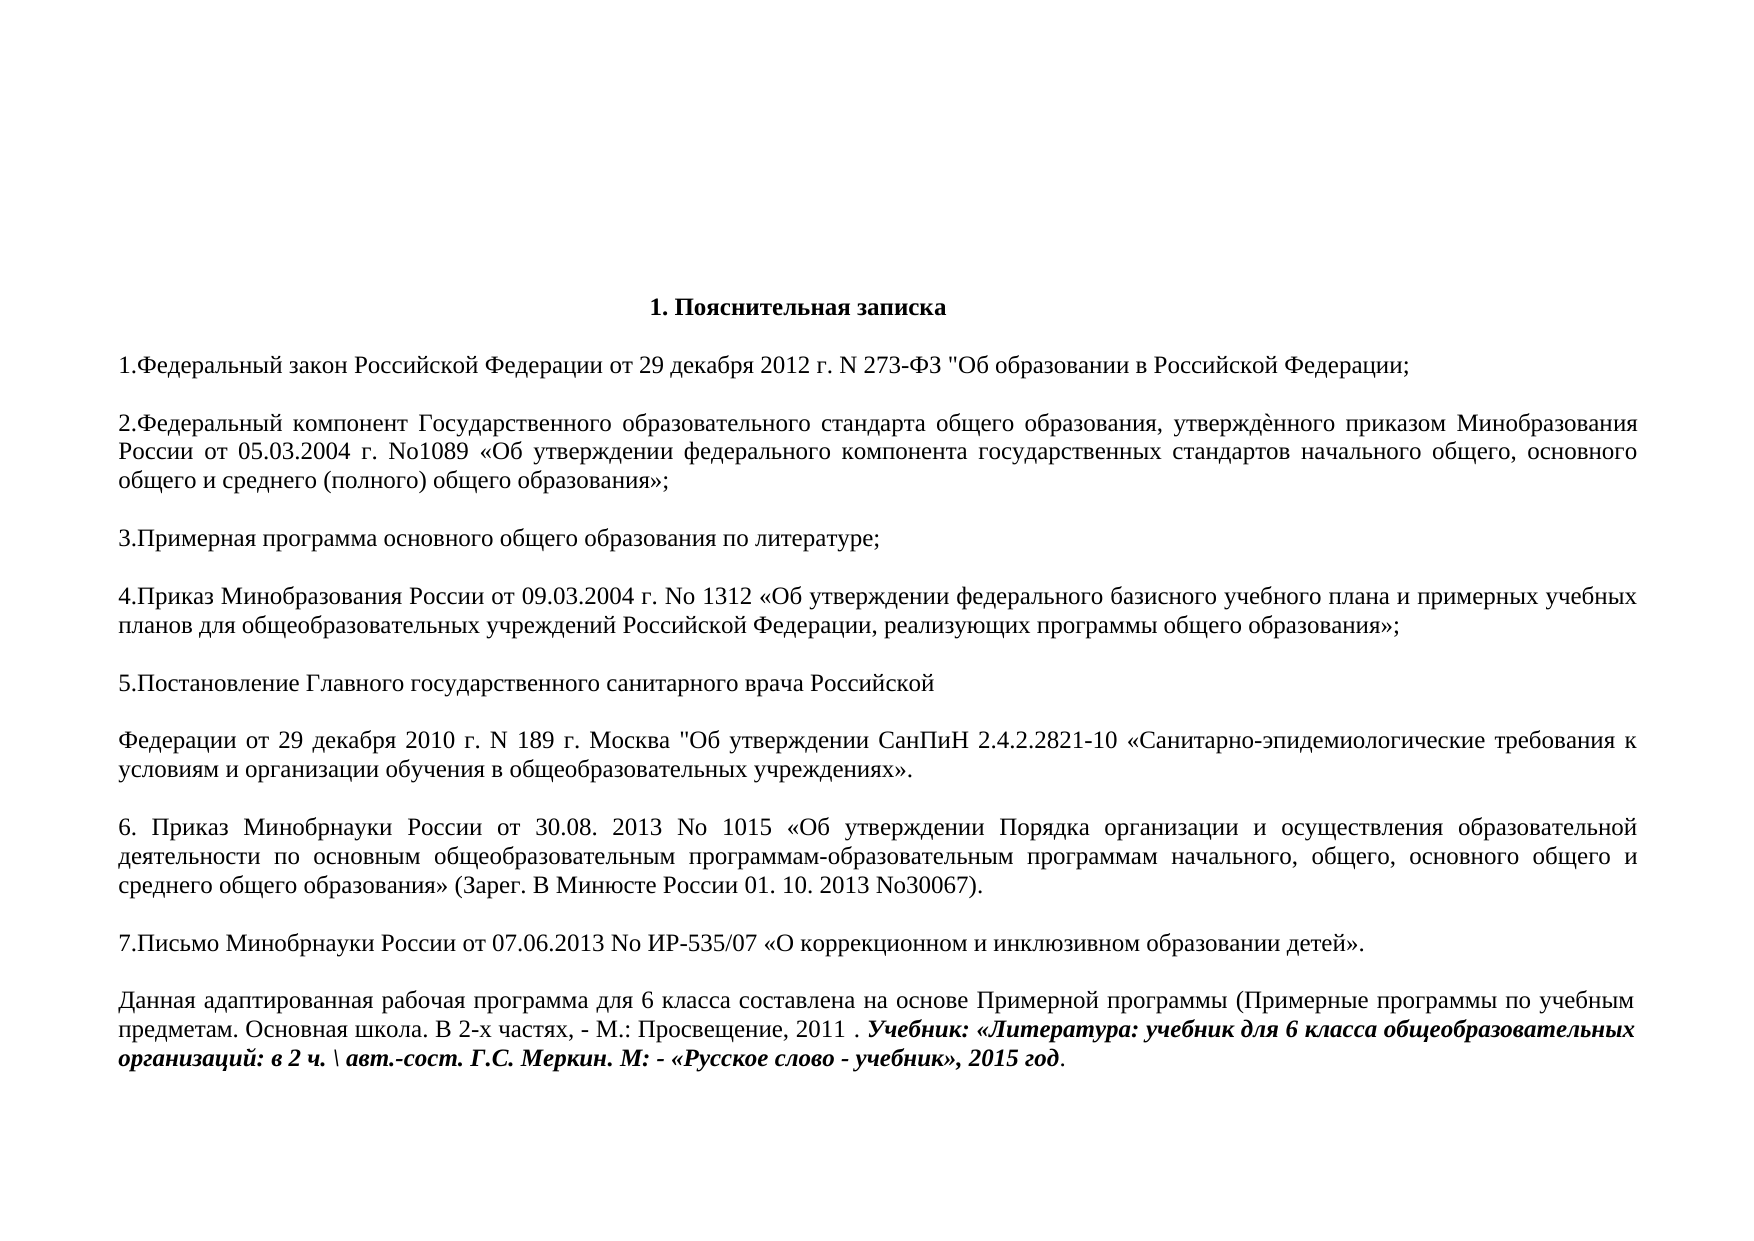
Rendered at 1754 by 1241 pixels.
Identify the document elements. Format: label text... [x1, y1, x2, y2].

text 3.Примерная программа основного общего образования по литературе; [118, 523, 1639, 552]
text 4.Приказ Минобразования России от 09.03.2004 г. No 1312 «Об утверждении федерального базисного учебного плана и примерных учебных планов для общеобразовательных учреждений Российской Федерации, реализующих программы общего образования»; [118, 581, 1639, 638]
text 1.Федеральный закон Российской Федерации от 29 декабря 2012 г. N 273-ФЗ "Об образовании в Российской Федерации; [118, 350, 1639, 378]
text 6. Приказ Минобрнауки России от 30.08. 2013 No 1015 «Об утверждении Порядка организации и осуществления образовательной деятельности по основным общеобразовательным программам-образовательным программам начального, общего, основного общего и среднего общего образования» (Зарег. В Минюсте России 01. 10. 2013 No30067). [118, 812, 1639, 898]
text 5.Постановление Главного государственного санитарного врача Российской [118, 668, 1639, 696]
text 7.Письмо Минобрнауки России от 07.06.2013 No ИР-535/07 «О коррекционном и инклюзивном образовании детей». [118, 928, 1639, 956]
text Федерации от 29 декабря 2010 г. N 189 г. Москва "Об утверждении СанПиН 2.4.2.2821-10 «Санитарно-эпидемиологические требования к условиям и организации обучения в общеобразовательных учреждениях». [118, 726, 1639, 783]
text Данная адаптированная рабочая программа для 6 класса составлена на основе Примерной программы (Примерные программы по учебным предметам. Основная школа. В 2-х частях, - М.: Просвещение, 2011 . Учебник: «Литература: учебник для 6 класса общеобразовательных организаций: в 2 ч. \ авт.-сост. Г.С. Меркин. М: - «Русское слово - учебник», 2015 год. [118, 986, 1636, 1072]
text 1. Пояснительная записка [118, 292, 1639, 321]
text 2.Федеральный компонент Государственного образовательного стандарта общего образования, утверждѐнного приказом Минобразования России от 05.03.2004 г. No1089 «Об утверждении федерального компонента государственных стандартов начального общего, основного общего и среднего (полного) общего образования»; [118, 408, 1639, 494]
